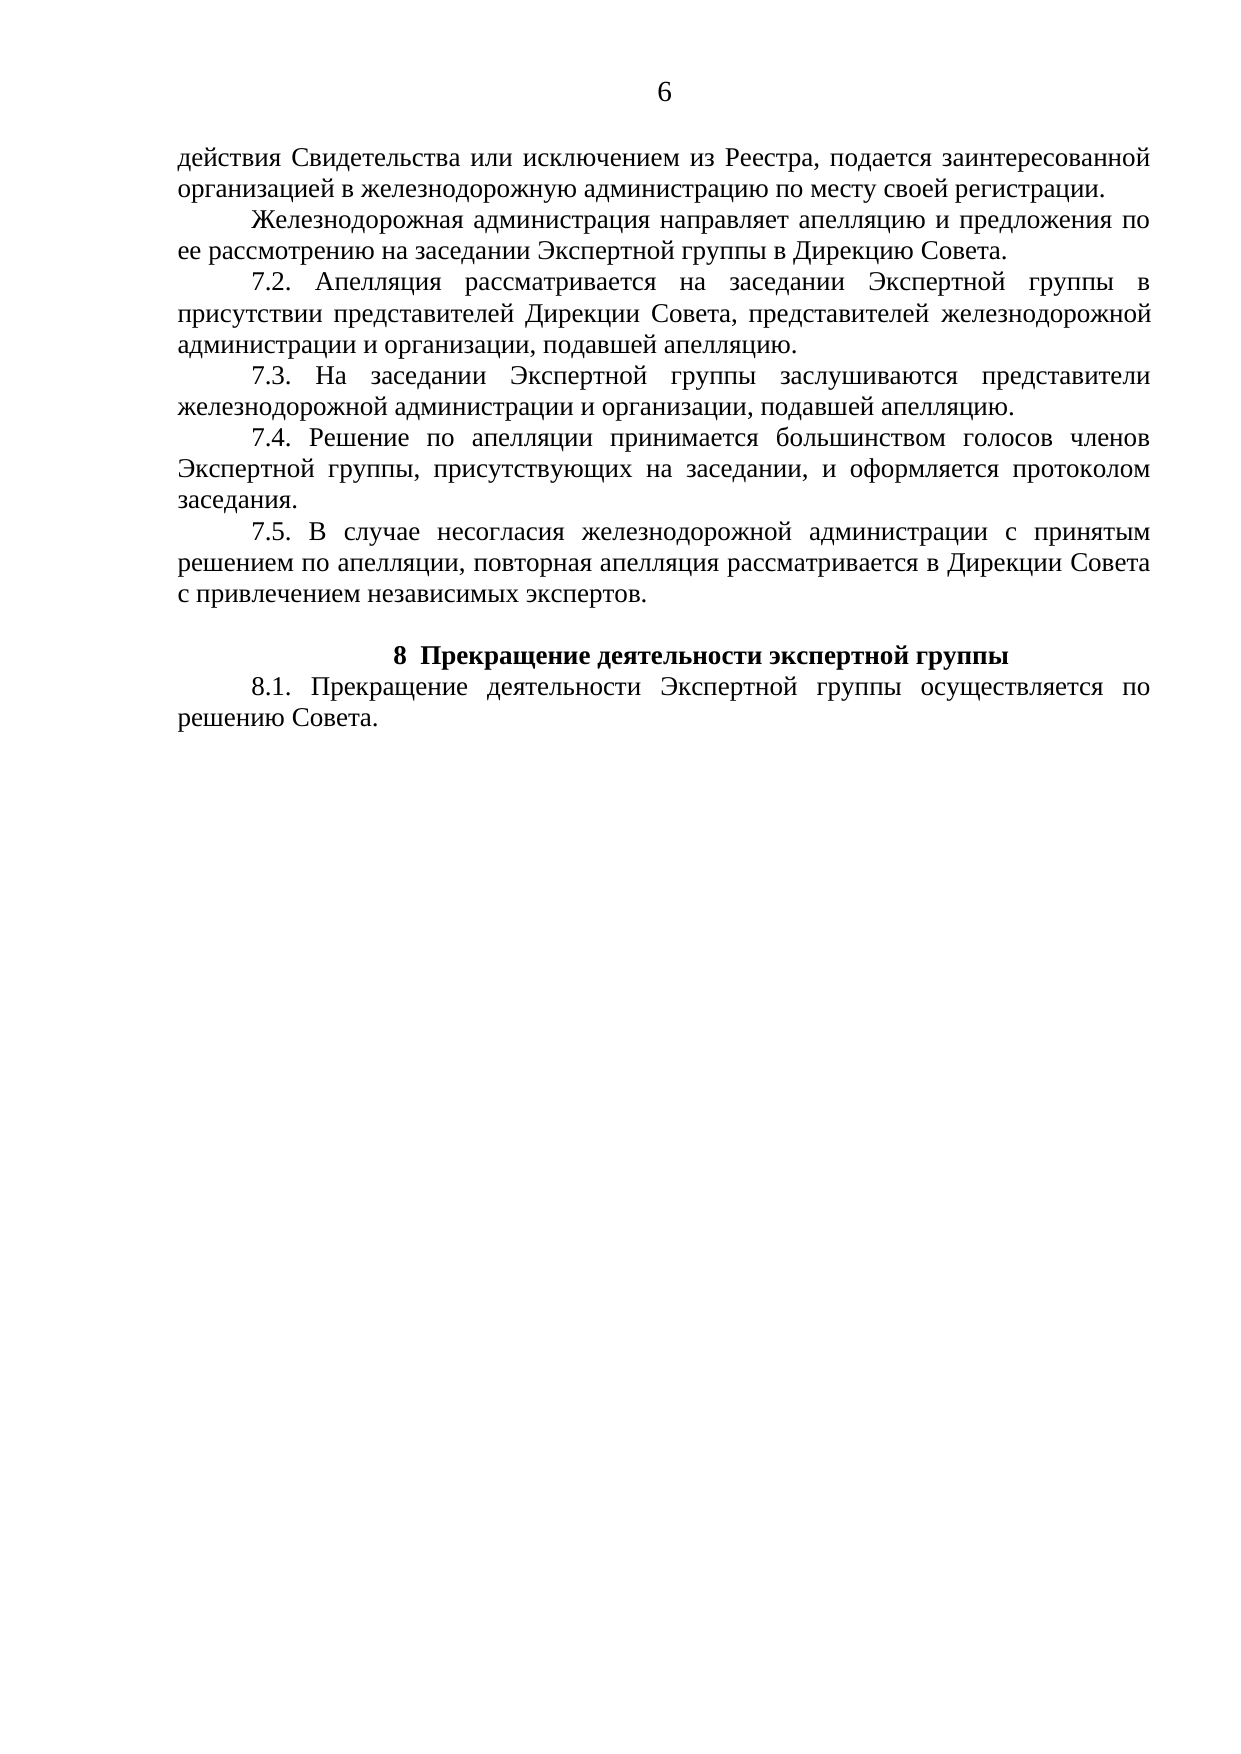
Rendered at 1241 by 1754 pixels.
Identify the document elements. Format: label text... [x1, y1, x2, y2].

text Железнодорожная администрация направляет апелляцию и предложения по ее рассмотрению на заседании Экспертной группы в Дирекцию Совета. [177, 203, 1152, 266]
text 7.3. На заседании Экспертной группы заслушиваются представители железнодорожной администрации и организации, подавшей апелляцию. [177, 359, 1152, 421]
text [177, 141, 1152, 203]
text 8 Прекращение деятельности экспертной группы [177, 639, 1152, 670]
text 7.2. Апелляция рассматривается на заседании Экспертной группы в присутствии представителей Дирекции Совета, представителей железнодорожной администрации и организации, подавшей апелляцию. [177, 266, 1152, 359]
text 7.5. В случае несогласия железнодорожной администрации с принятым решением по апелляции, повторная апелляция рассматривается в Дирекции Совета с привлечением независимых экспертов. [177, 515, 1152, 608]
text 7.4. Решение по апелляции принимается большинством голосов членов Экспертной группы, присутствующих на заседании, и оформляется протоколом заседания. [177, 421, 1152, 515]
text 8.1. Прекращение деятельности Экспертной группы осуществляется по решению Совета. [177, 670, 1152, 733]
